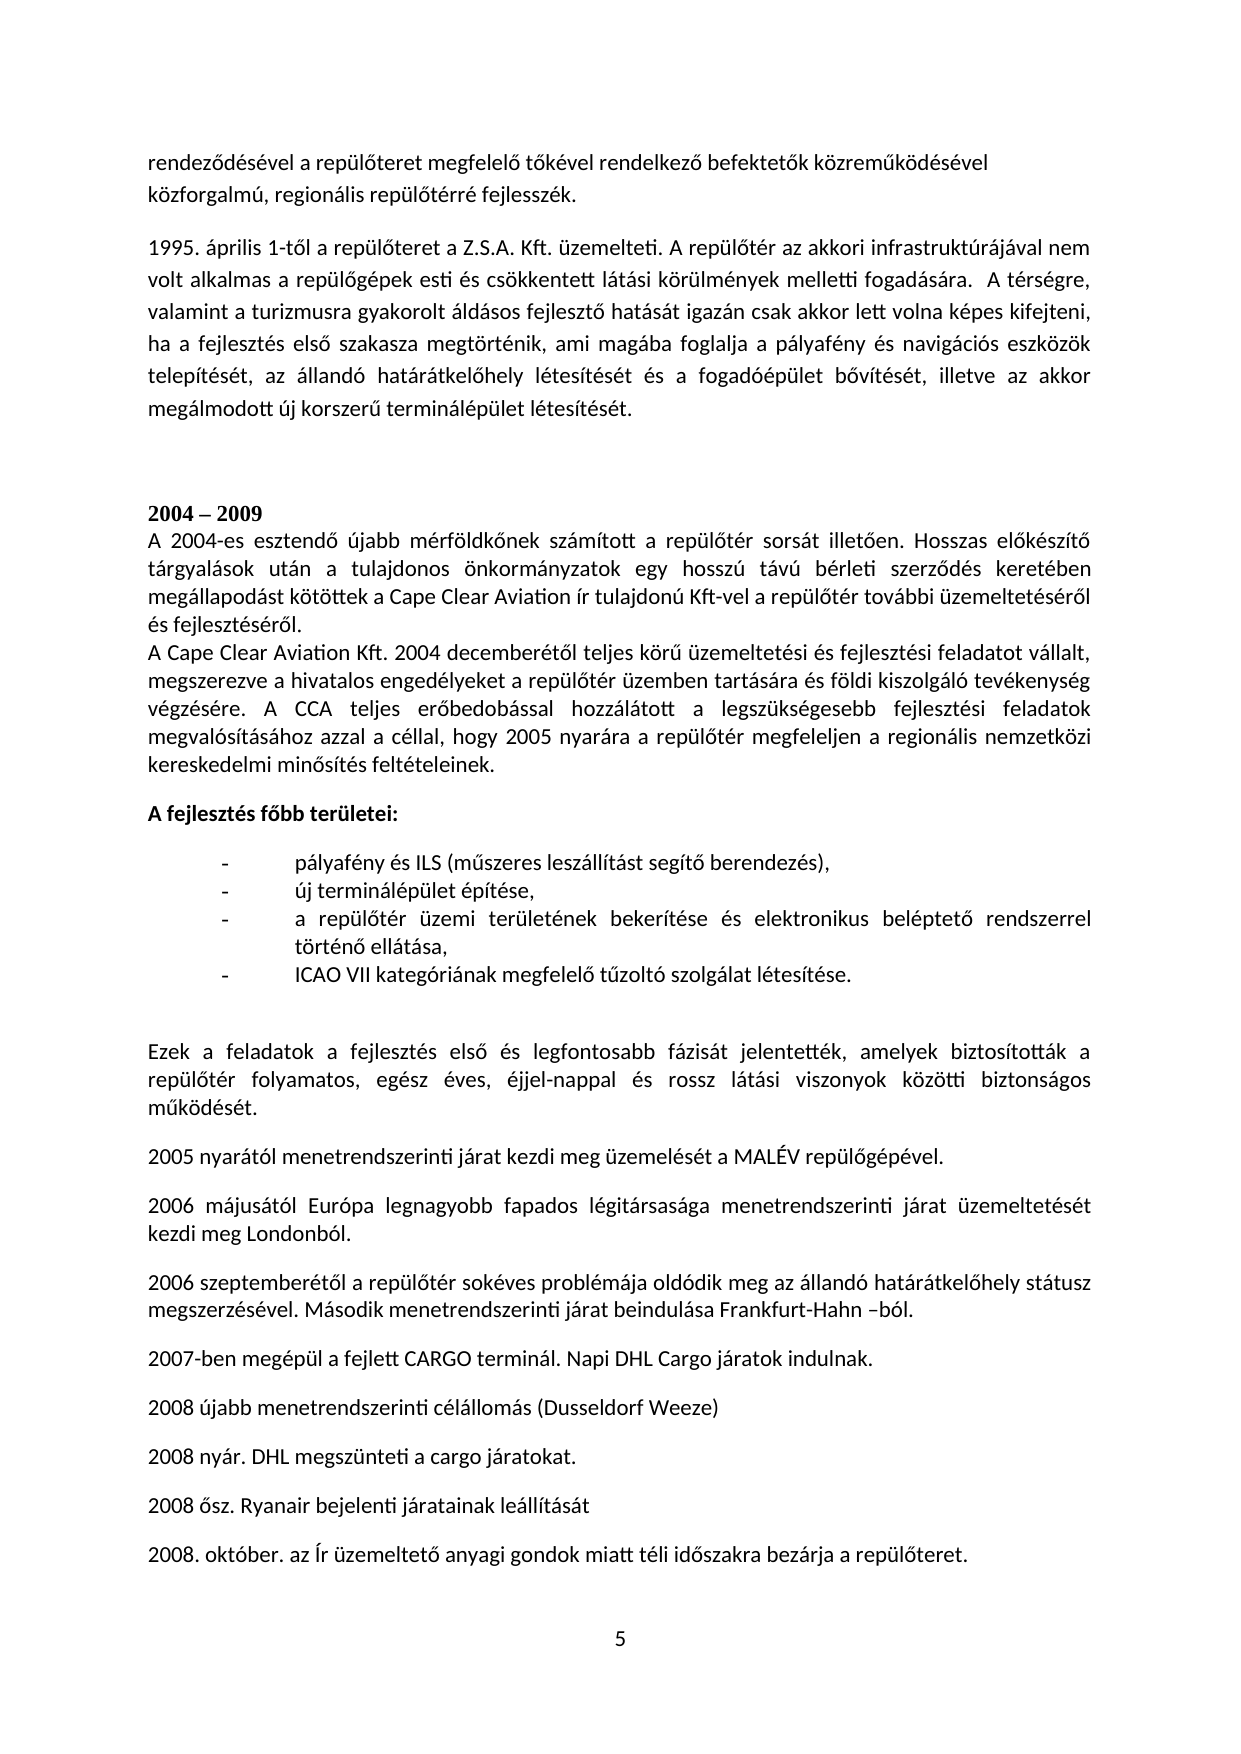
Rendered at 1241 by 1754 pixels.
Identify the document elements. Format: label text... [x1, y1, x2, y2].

list pályafény és ILS (műszeres leszállítást segítő berendezés), [221, 848, 1093, 876]
text 1995. április 1-től a repülőteret a Z.S.A. Kft. üzemelteti. A repülőtér az akkori infrastruktúrájával nem volt alkalmas a repülőgépek esti és csökkentett látási körülmények melletti fogadására. A térségre, valamint a turizmusra gyakorolt áldásos fejlesztő hatását igazán csak akkor lett volna képes kifejteni, ha a fejlesztés első szakasza megtörténik, ami magába foglalja a pályafény és navigációs eszközök telepítését, az állandó határátkelőhely létesítését és a fogadóépület bővítését, illetve az akkor megálmodott új korszerű terminálépület létesítését. [148, 233, 1093, 422]
text 2006 májusától Európa legnagyobb fapados légitársasága menetrendszerinti járat üzemeltetését kezdi meg Londonból. [148, 1191, 1093, 1247]
text A Cape Clear Aviation Kft. 2004 decemberétől teljes körű üzemeltetési és fejlesztési feladatot vállalt, megszerezve a hivatalos engedélyeket a repülőtér üzemben tartására és földi kiszolgáló tevékenység végzésére. A CCA teljes erőbedobással hozzálátott a legszükségesebb fejlesztési feladatok megvalósításához azzal a céllal, hogy 2005 nyarára a repülőtér megfeleljen a regionális nemzetközi kereskedelmi minősítés feltételeinek. [148, 638, 1093, 778]
text A fejlesztés főbb területei: [148, 799, 1093, 827]
text Ezek a feladatok a fejlesztés első és legfontosabb fázisát jelentették, amelyek biztosították a repülőtér folyamatos, egész éves, éjjel-nappal és rossz látási viszonyok közötti biztonságos működését. [148, 1037, 1093, 1121]
text 2008. október. az Ír üzemeltető anyagi gondok miatt téli időszakra bezárja a repülőteret. [148, 1540, 1093, 1568]
text 2008 újabb menetrendszerinti célállomás (Dusseldorf Weeze) [148, 1393, 1093, 1421]
text 2004 – 2009 [148, 500, 1093, 526]
list új terminálépület építése, [221, 876, 1093, 904]
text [148, 148, 1093, 208]
text 2006 szeptemberétől a repülőtér sokéves problémája oldódik meg az állandó határátkelőhely státusz megszerzésével. Második menetrendszerinti járat beindulása Frankfurt-Hahn –ból. [148, 1268, 1093, 1324]
list ICAO VII kategóriának megfelelő tűzoltó szolgálat létesítése. [221, 960, 1093, 988]
text 2008 nyár. DHL megszünteti a cargo járatokat. [148, 1442, 1093, 1470]
text A 2004-es esztendő újabb mérföldkőnek számított a repülőtér sorsát illetően. Hosszas előkészítő tárgyalások után a tulajdonos önkormányzatok egy hosszú távú bérleti szerződés keretében megállapodást kötöttek a Cape Clear Aviation ír tulajdonú Kft-vel a repülőtér további üzemeltetéséről és fejlesztéséről. [148, 526, 1093, 638]
text 2007-ben megépül a fejlett CARGO terminál. Napi DHL Cargo járatok indulnak. [148, 1344, 1093, 1372]
text 2008 ősz. Ryanair bejelenti járatainak leállítását [148, 1491, 1093, 1519]
text 2005 nyarától menetrendszerinti járat kezdi meg üzemelését a MALÉV repülőgépével. [148, 1142, 1093, 1170]
list a repülőtér üzemi területének bekerítése és elektronikus beléptető rendszerrel történő ellátása, [221, 904, 1093, 960]
